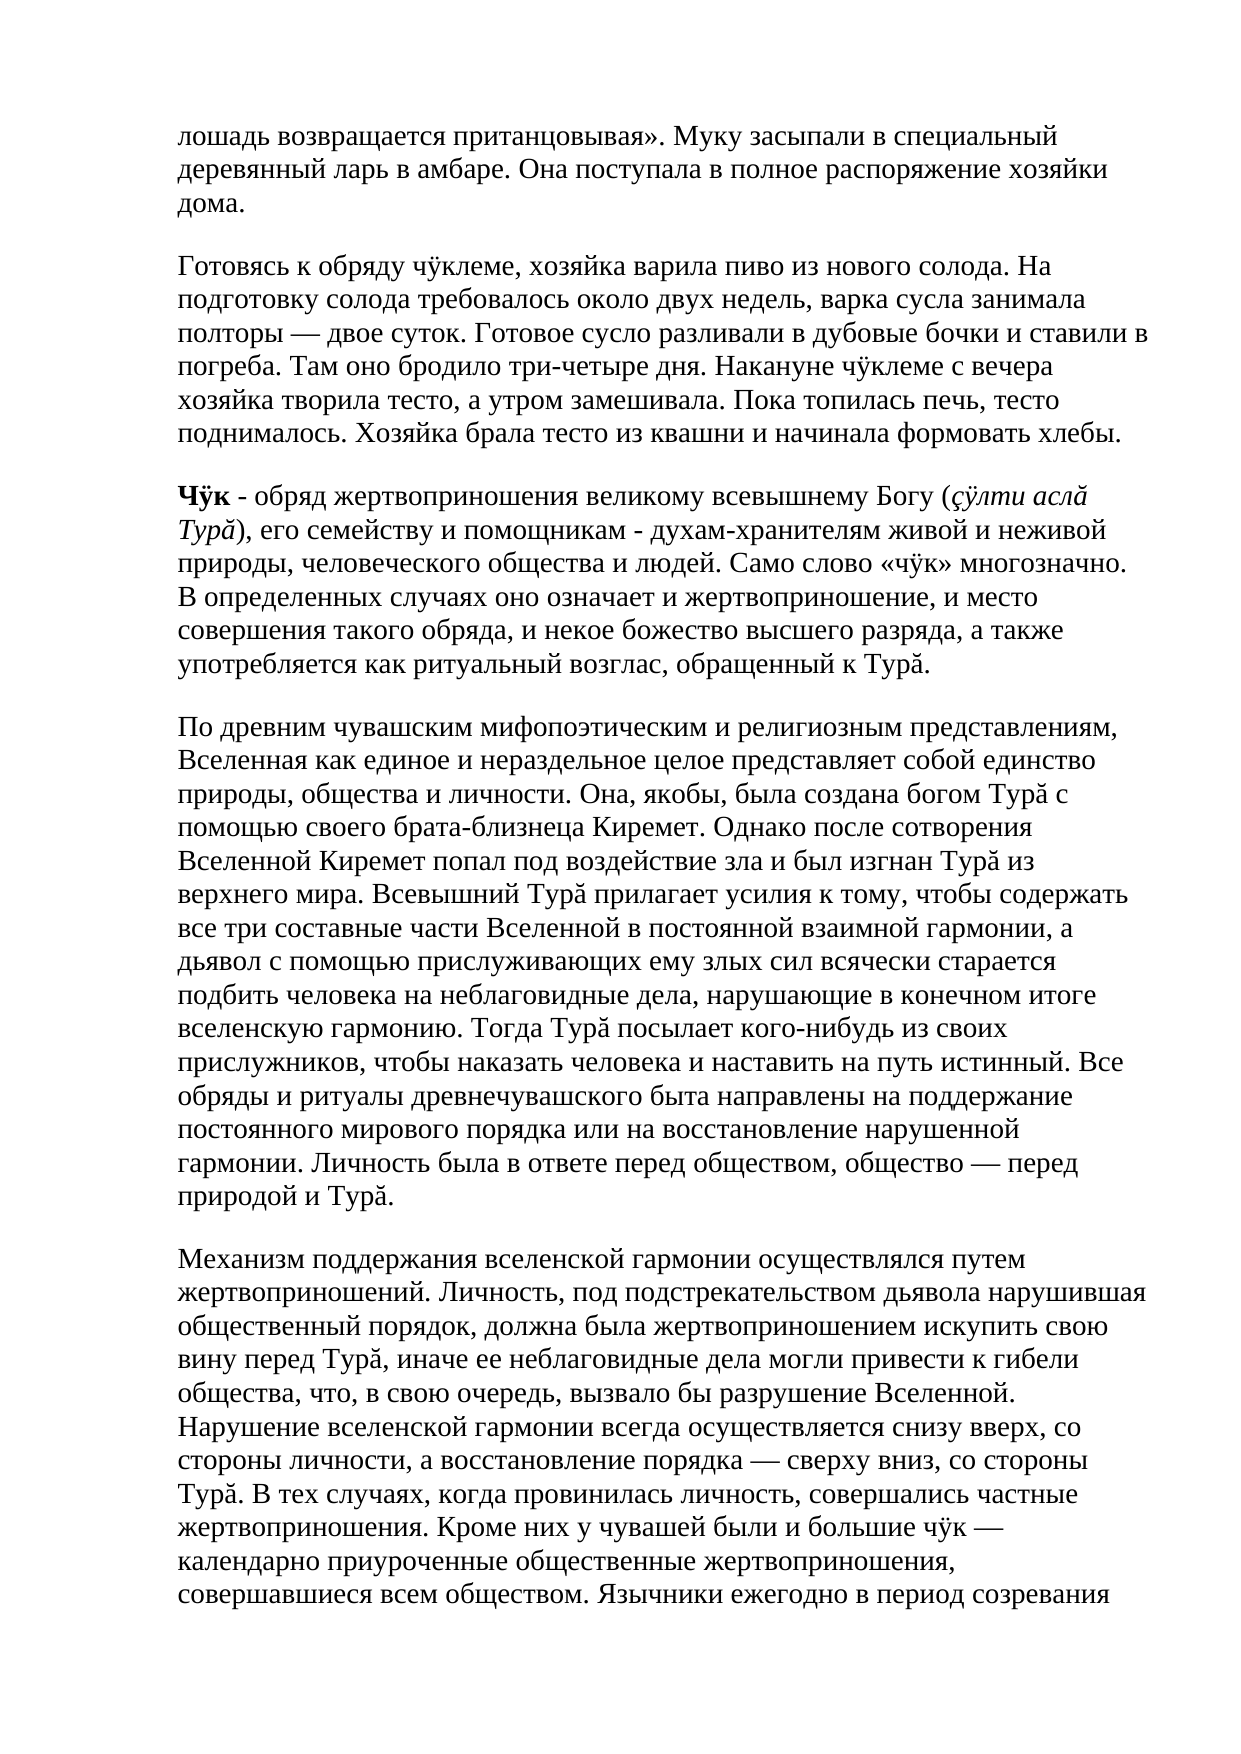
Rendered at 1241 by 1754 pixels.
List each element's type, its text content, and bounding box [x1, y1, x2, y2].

text Готовясь к обряду чÿклеме, хозяйка варила пиво из нового солода. На подготовку солода требовалось около двух недель, варка сусла занимала полторы — двое суток. Готовое сусло разливали в дубовые бочки и ставили в погреба. Там оно бродило три-четыре дня. Накануне чÿклеме с вечера хозяйка творила тесто, а утром замешивала. Пока топилась печь, тесто поднималось. Хозяйка брала тесто из квашни и начинала формовать xлебы. [177, 248, 1152, 449]
text Чÿк - обряд жертвоприношения великому всевышнему Богу (çÿлти аслă Турă), его семейству и помощникам - духам-хранителям живой и неживой природы, человеческого общества и людей. Само слово «чÿк» многозначно. В определенных случаях оно означает и жертвоприношение, и место совершения такого обряда, и некое божество высшего разряда, а также употребляется как ритуальный возглас, обращенный к Турă. [177, 478, 1152, 679]
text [177, 118, 1152, 219]
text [177, 1241, 1152, 1610]
text По древним чувашским мифопоэтическим и религиозным представлениям, Вселенная как единое и нераздельное целое представляет собой единство природы, общества и личности. Она, якобы, была создана богом Турă с помощью своего брата-близнеца Киремет. Однако после сотворения Вселенной Киремет попал под воздействие зла и был изгнан Турă из верхнего мира. Всевышний Турă прилагает усилия к тому, чтобы содержать все три составные части Вселенной в постоянной взаимной гармонии, а дьявол с помощью прислуживающих ему злых сил всячески старается подбить человека на неблаговидные дела, нарушающие в конечном итоге вселенскую гармонию. Тогда Турă посылает кого-нибудь из своих прислужников, чтобы наказать человека и наставить на путь истинный. Все обряды и ритуалы древнечувашского быта направлены на поддержание постоянного мирового порядка или на восстановление нарушенной гармонии. Личность была в ответе перед обществом, общество — перед природой и Турă. [177, 709, 1152, 1212]
